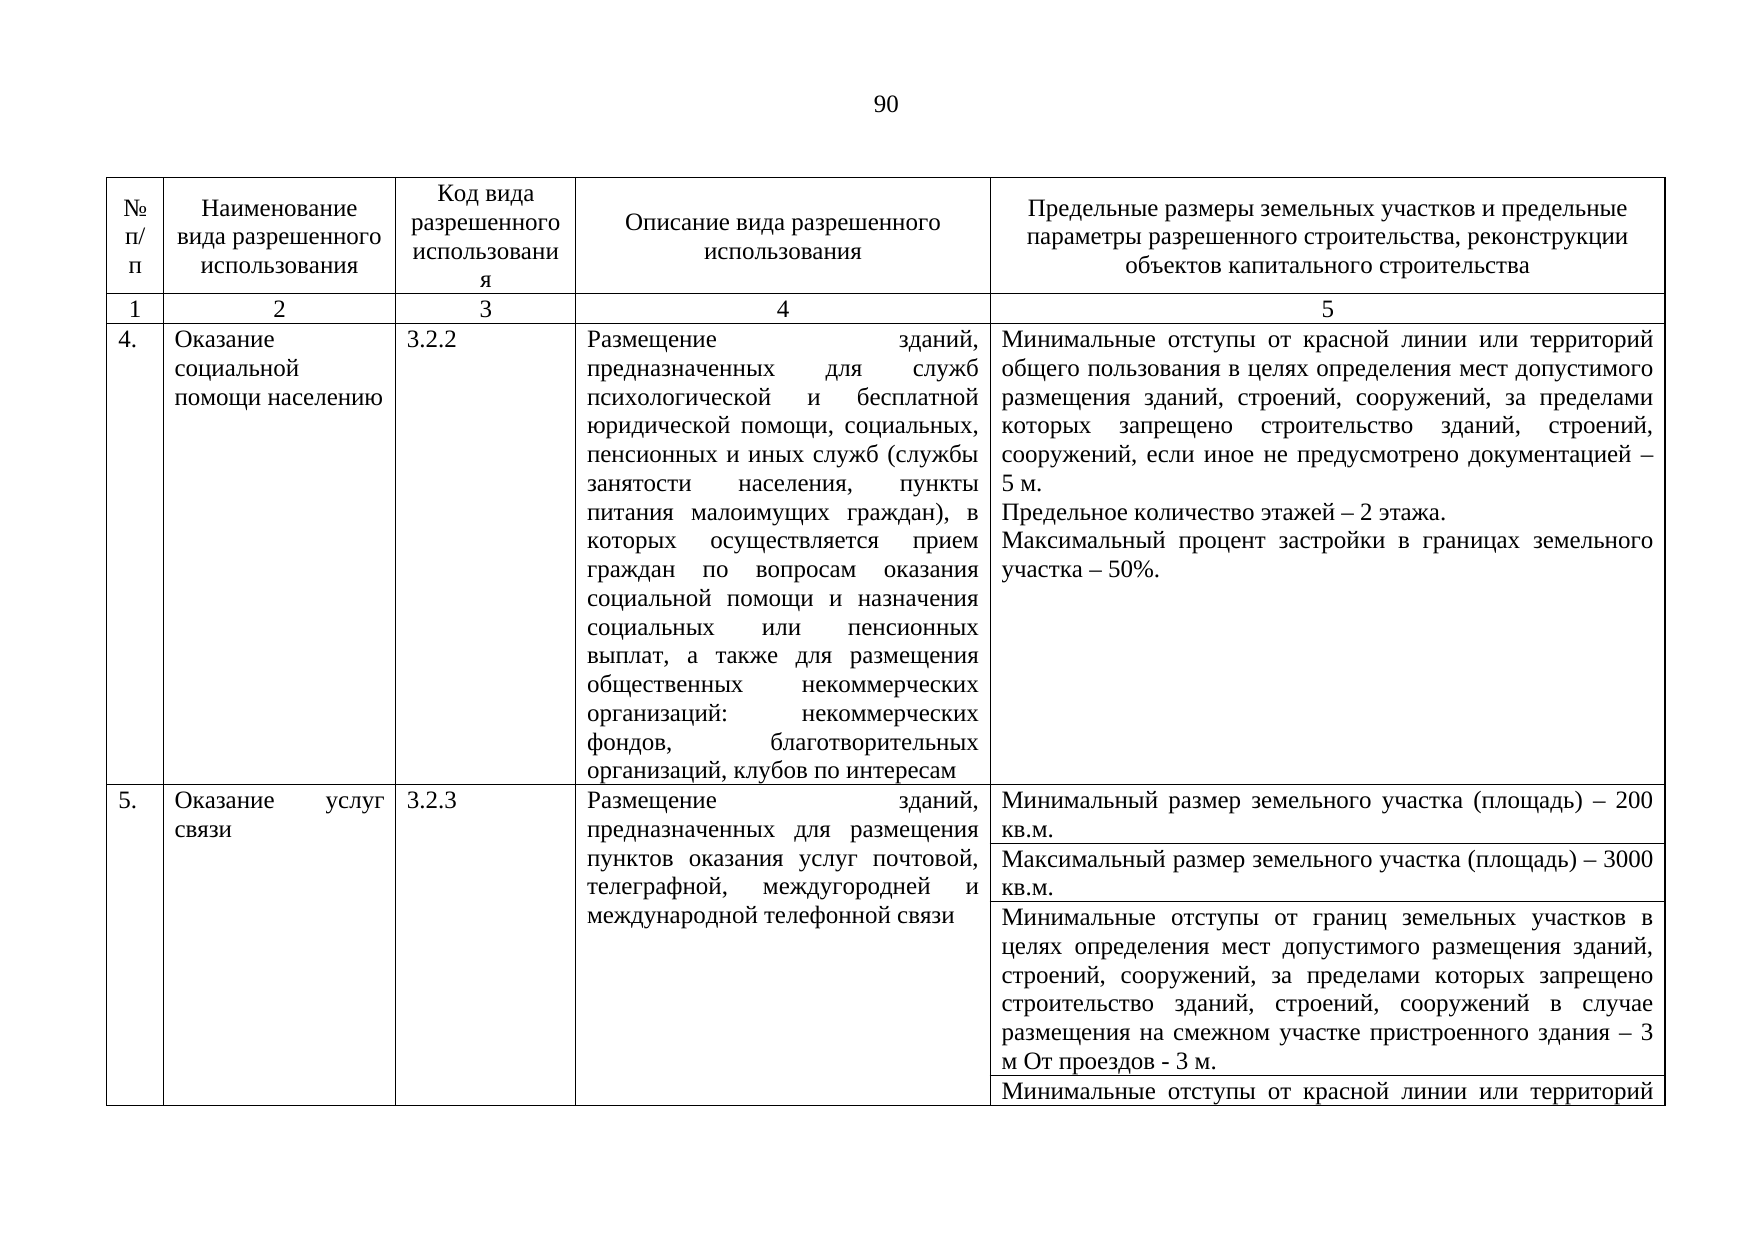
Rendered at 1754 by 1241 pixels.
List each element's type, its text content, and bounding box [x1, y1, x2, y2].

table_cell 5. [107, 785, 163, 1104]
table_cell 3 [396, 294, 575, 323]
table_header Описание вида разрешенного использования [576, 178, 990, 293]
table_cell 3.2.3 [396, 785, 575, 1104]
table_cell Минимальные отступы от границ земельных участков в целях определения мест допустимого размещения зданий, строений, сооружений, за пределами которых запрещено строительство зданий, строений, сооружений в случае размещения на смежном участке пристроенного здания – 3 м От проездов - 3 м. [991, 902, 1664, 1075]
table_cell 4 [576, 294, 990, 323]
table_cell 4. [107, 324, 163, 784]
table_header Код вида разрешенного использования [396, 178, 575, 293]
table_cell 3.2.2 [396, 324, 575, 784]
table_cell 2 [164, 294, 395, 323]
table_cell Максимальный размер земельного участка (площадь) – 3000 кв.м. [991, 844, 1664, 901]
table_header Наименование вида разрешенного использования [164, 178, 395, 293]
table_cell 5 [991, 294, 1664, 323]
table_cell Минимальный размер земельного участка (площадь) – 200 кв.м. [991, 785, 1664, 843]
table_cell Размещение зданий, предназначенных для размещения пунктов оказания услуг почтовой, телеграфной, междугородней и международной телефонной связи [576, 785, 990, 1104]
table_cell Оказание услуг связи [164, 785, 395, 1104]
table_cell Оказание социальной помощи населению [164, 324, 395, 784]
table_header № п/п [107, 178, 163, 293]
table_header Предельные размеры земельных участков и предельные параметры разрешенного строительства, реконструкции объектов капитального строительства [991, 178, 1664, 293]
table_cell 1 [107, 294, 163, 323]
table_cell Размещение зданий, предназначенных для служб психологической и бесплатной юридической помощи, социальных, пенсионных и иных служб (службы занятости населения, пункты питания малоимущих граждан), в которых осуществляется прием граждан по вопросам оказания социальной помощи и назначения социальных или пенсионных выплат, а также для размещения общественных некоммерческих организаций: некоммерческих фондов, благотворительных организаций, клубов по интересам [576, 324, 990, 784]
